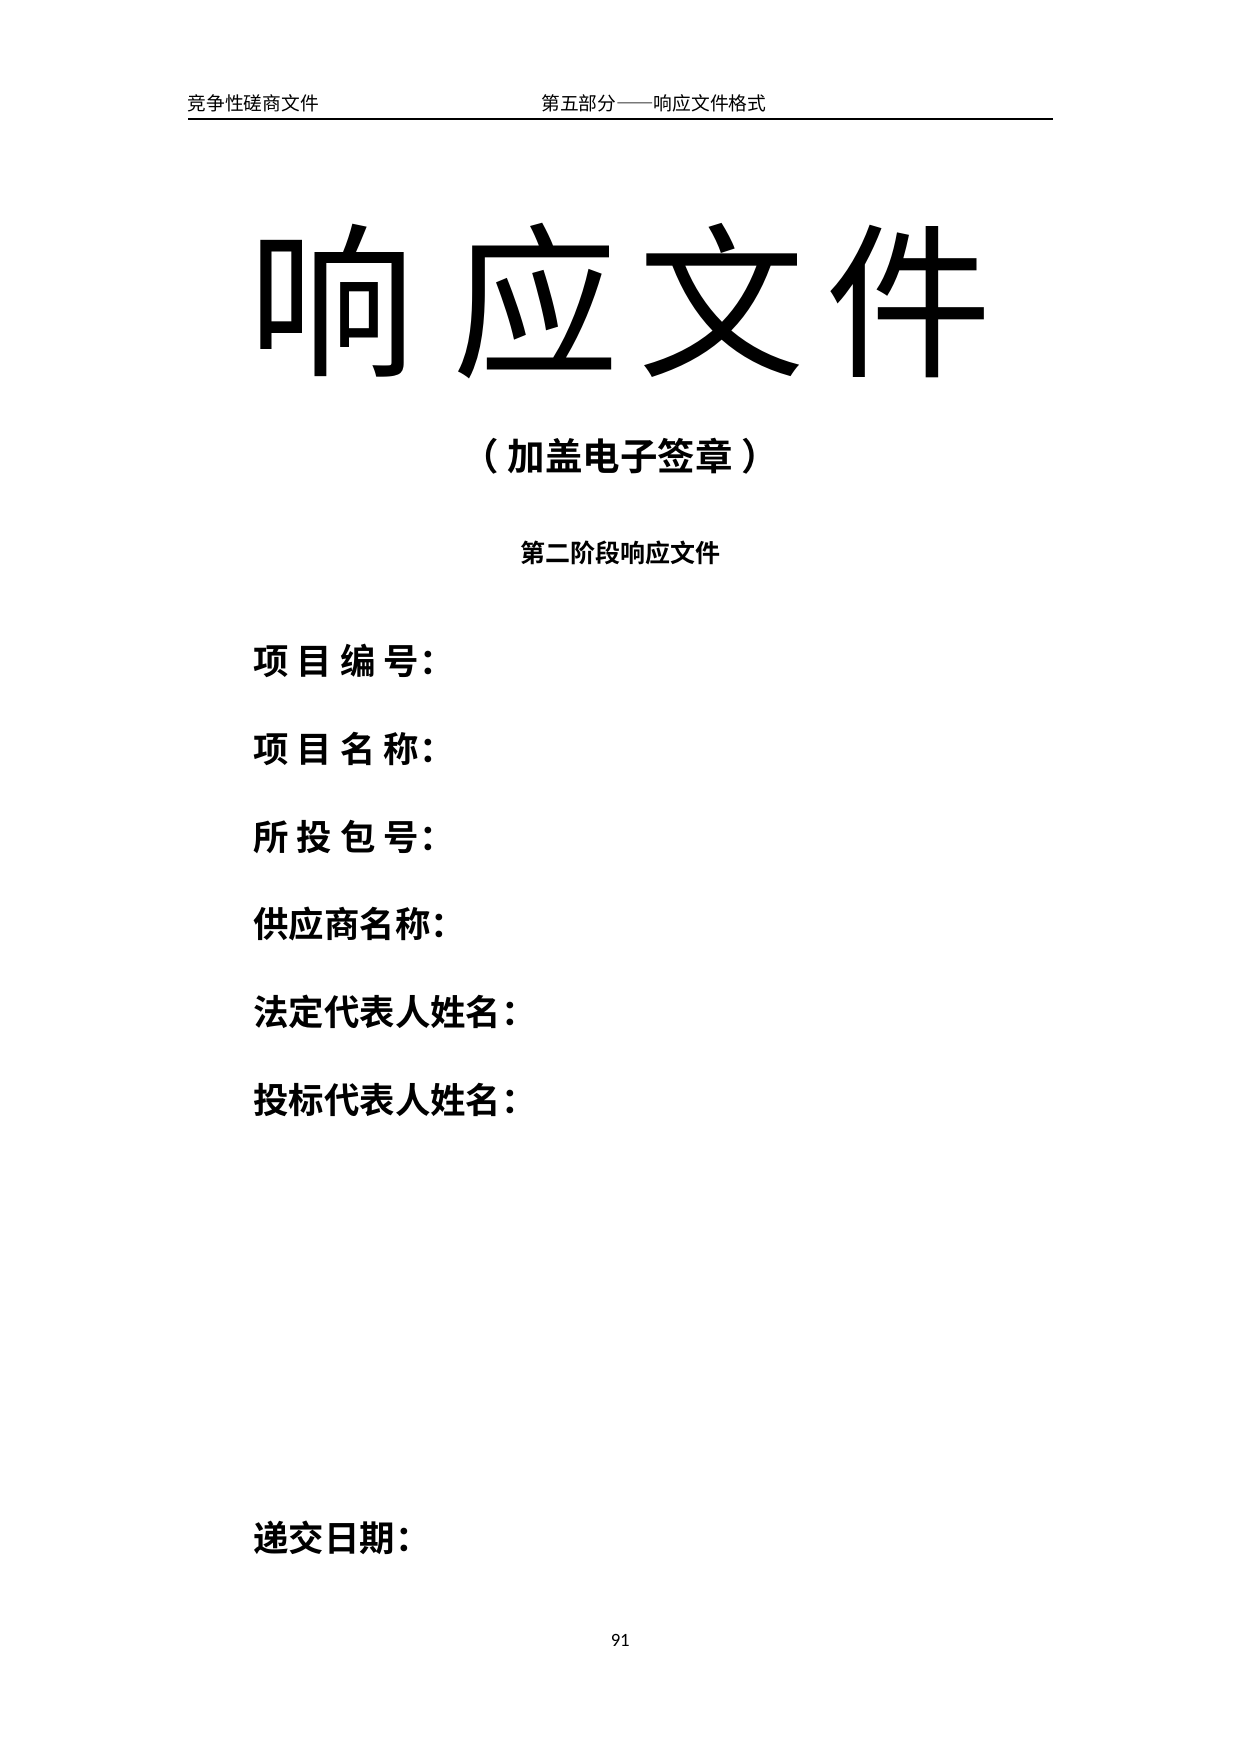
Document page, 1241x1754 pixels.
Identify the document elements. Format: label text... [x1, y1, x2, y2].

text 法定代表人姓名： [253, 977, 1053, 1042]
text 投标代表人姓名： [253, 1065, 1053, 1130]
text 响 应 文 件 [187, 162, 1053, 422]
text 所 投 包 号： [253, 802, 1053, 867]
text （ 加盖电子签章 ） [187, 422, 1053, 487]
text 项 目 编 号： [253, 627, 1053, 692]
text 项 目 名 称： [253, 714, 1053, 779]
text 供应商名称： [253, 890, 1053, 955]
text 第二阶段响应文件 [187, 519, 1053, 584]
text 递交日期： [253, 1504, 1053, 1569]
